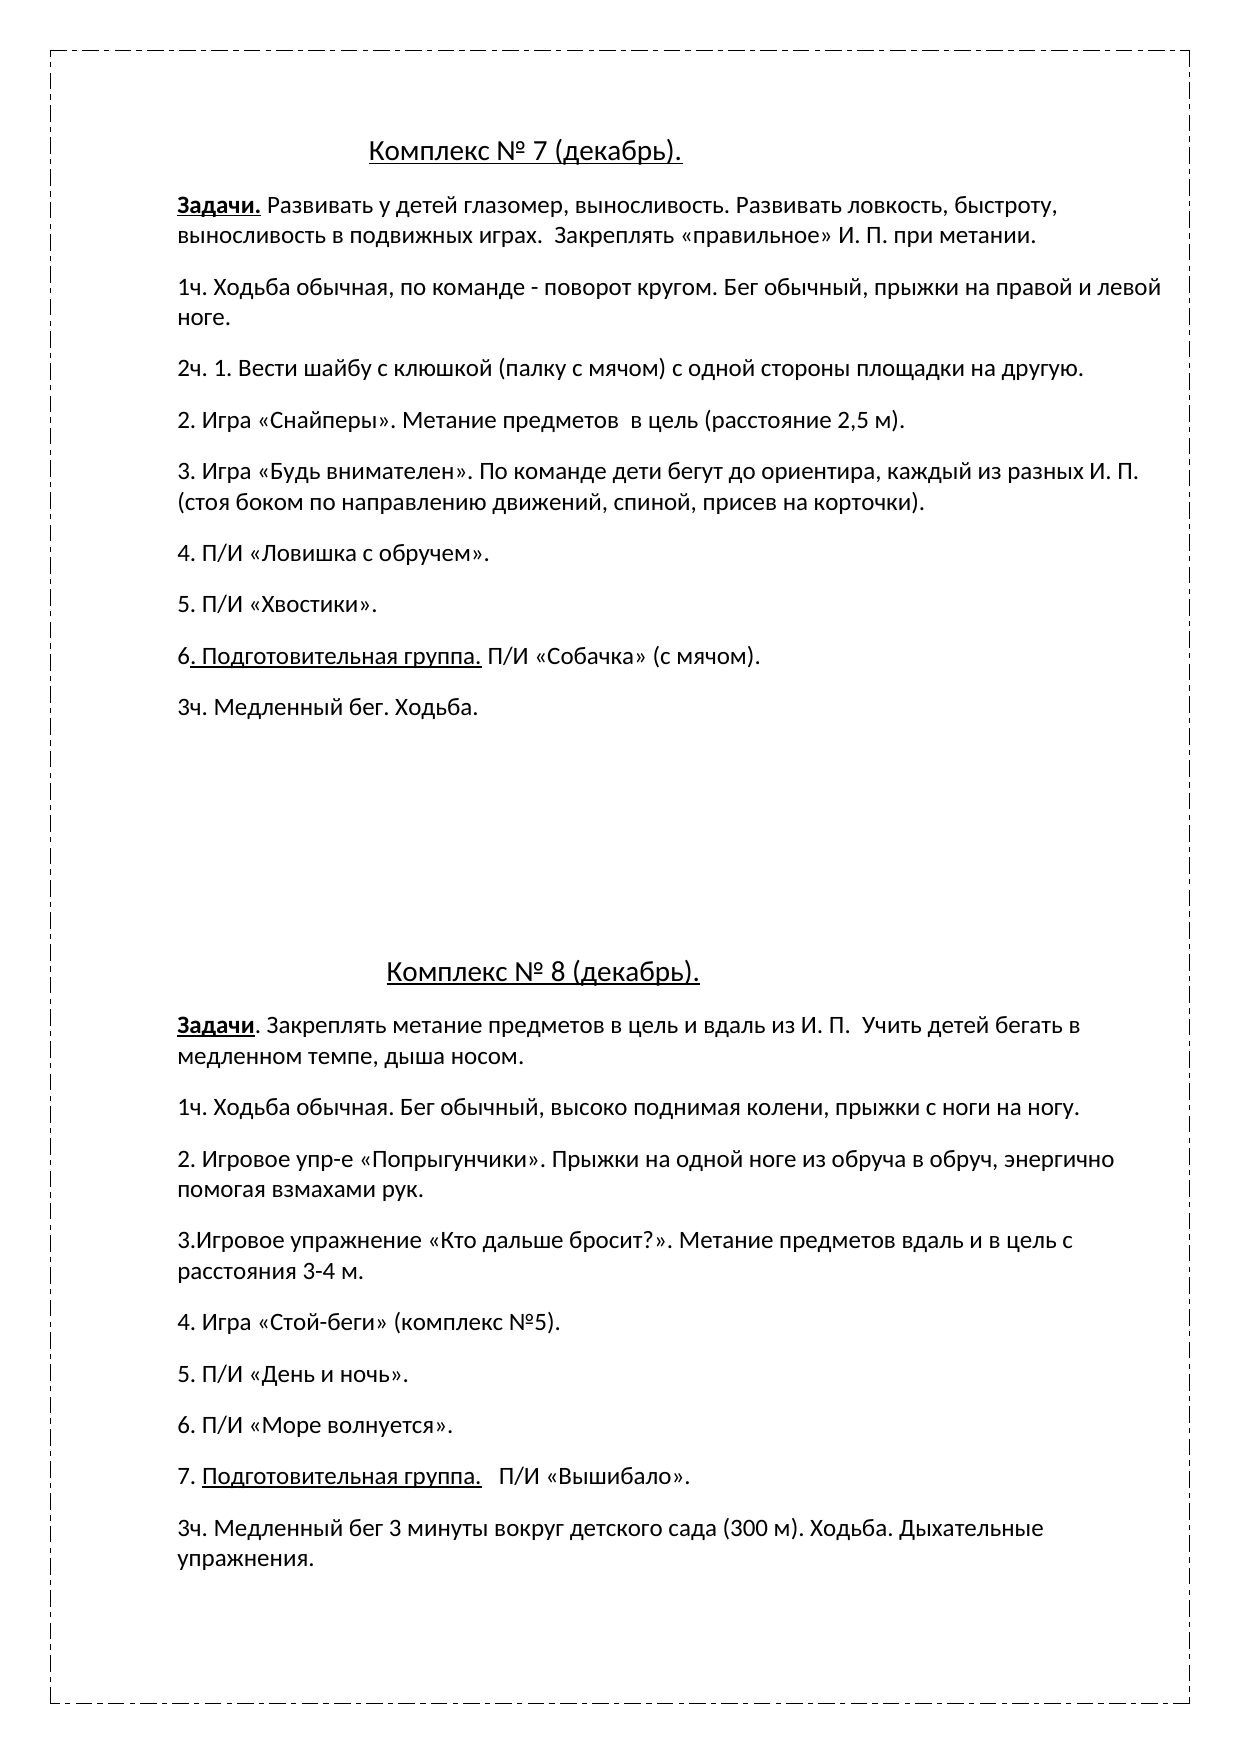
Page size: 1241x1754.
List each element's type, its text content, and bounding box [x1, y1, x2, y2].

text Задачи. Закреплять метание предметов в цель и вдаль из И. П. Учить детей бегать в медленном темпе, дыша носом. [177, 1009, 1181, 1071]
text 1ч. Ходьба обычная, по команде - поворот кругом. Бег обычный, прыжки на правой и левой ноге. [177, 271, 1181, 332]
text Комплекс № 7 (декабрь). [177, 132, 1181, 168]
text 3ч. Медленный бег 3 минуты вокруг детского сада (300 м). Ходьба. Дыхательные упражнения. [177, 1512, 1181, 1573]
text 1ч. Ходьба обычная. Бег обычный, высоко поднимая колени, прыжки с ноги на ногу. [177, 1091, 1181, 1122]
text 6. П/И «Море волнуется». [177, 1409, 1181, 1440]
text 7. Подготовительная группа. П/И «Вышибало». [177, 1461, 1181, 1491]
text 6. Подготовительная группа. П/И «Собачка» (с мячом). [177, 640, 1181, 670]
text 3.Игровое упражнение «Кто дальше бросит?». Метание предметов вдаль и в цель с расстояния 3-4 м. [177, 1224, 1181, 1286]
text 2. Игровое упр-е «Попрыгунчики». Прыжки на одной ноге из обруча в обруч, энергично помогая взмахами рук. [177, 1143, 1181, 1204]
text 2. Игра «Снайперы». Метание предметов в цель (расстояние 2,5 м). [177, 404, 1181, 434]
text 5. П/И «День и ночь». [177, 1358, 1181, 1388]
text 4. Игра «Стой-беги» (комплекс №5). [177, 1306, 1181, 1337]
text Комплекс № 8 (декабрь). [177, 953, 1181, 989]
text 3ч. Медленный бег. Ходьба. [177, 691, 1181, 722]
text 4. П/И «Ловишка с обручем». [177, 537, 1181, 568]
text 2ч. 1. Вести шайбу с клюшкой (палку с мячом) с одной стороны площадки на другую. [177, 352, 1181, 383]
text 5. П/И «Хвостики». [177, 588, 1181, 619]
text 3. Игра «Будь внимателен». По команде дети бегут до ориентира, каждый из разных И. П. (стоя боком по направлению движений, спиной, присев на корточки). [177, 455, 1181, 516]
text Задачи. Развивать у детей глазомер, выносливость. Развивать ловкость, быстроту, выносливость в подвижных играх. Закреплять «правильное» И. П. при метании. [177, 189, 1181, 250]
